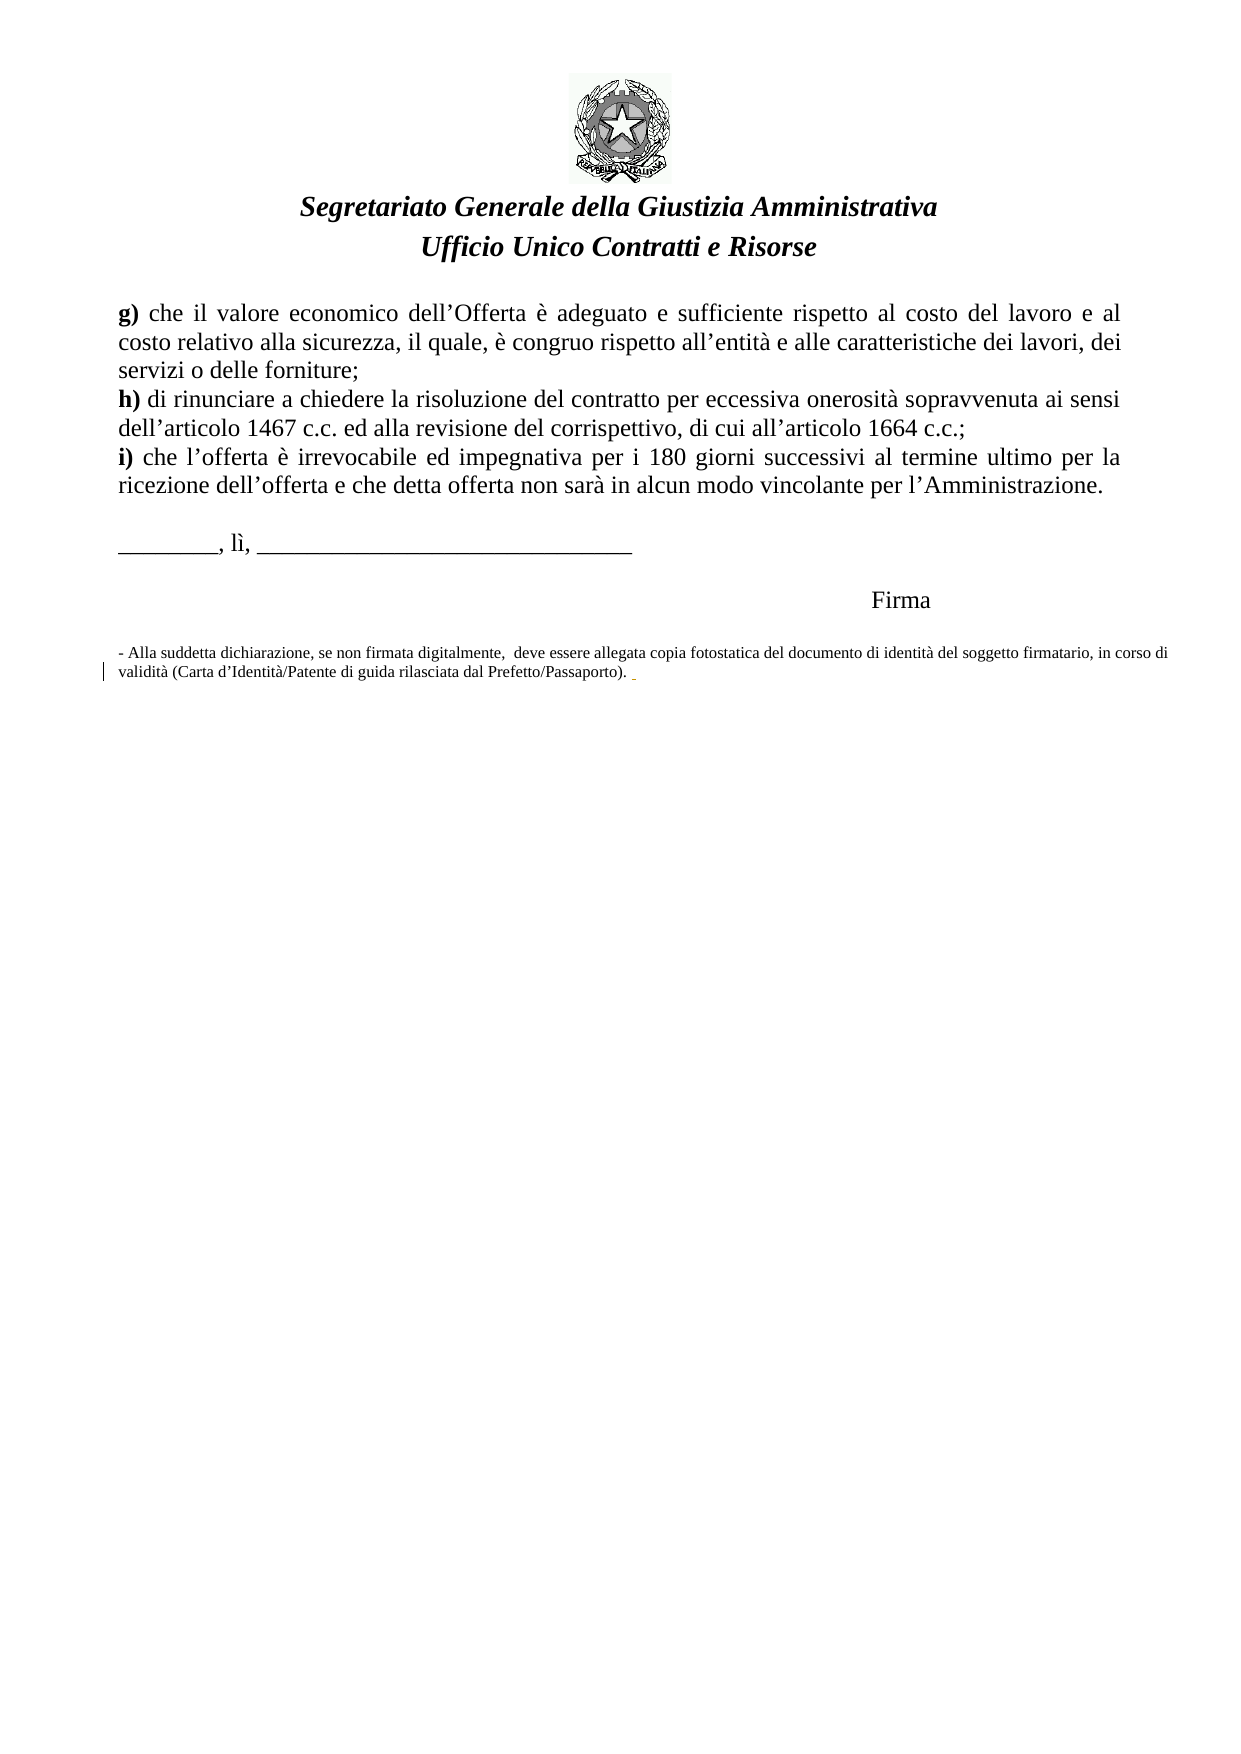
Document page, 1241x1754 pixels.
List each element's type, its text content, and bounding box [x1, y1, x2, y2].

text h) di rinunciare a chiedere la risoluzione del contratto per eccessiva onerosità sopravvenuta ai sensi dell’articolo 1467 c.c. ed alla revisione del corrispettivo, di cui all’articolo 1664 c.c.; [118, 384, 1122, 442]
text ________, lì, ______________________________ [118, 528, 1211, 557]
picture [568, 73, 672, 184]
text - Alla suddetta dichiarazione, se non firmata digitalmente, deve essere allegata copia fotostatica del documento di identità del soggetto firmatario, in corso di validità (Carta d’Identità/Patente di guida rilasciata dal Prefetto/Passaporto). [118, 643, 1211, 681]
text g) che il valore economico dell’Offerta è adeguato e sufficiente rispetto al costo del lavoro e al costo relativo alla sicurezza, il quale, è congruo rispetto all’entità e alle caratteristiche dei lavori, dei servizi o delle forniture; [118, 298, 1122, 384]
text Firma [118, 586, 1211, 614]
text i) che l’offerta è irrevocabile ed impegnativa per i 180 giorni successivi al termine ultimo per la ricezione dell’offerta e che detta offerta non sarà in alcun modo vincolante per l’Amministrazione. [118, 442, 1122, 499]
